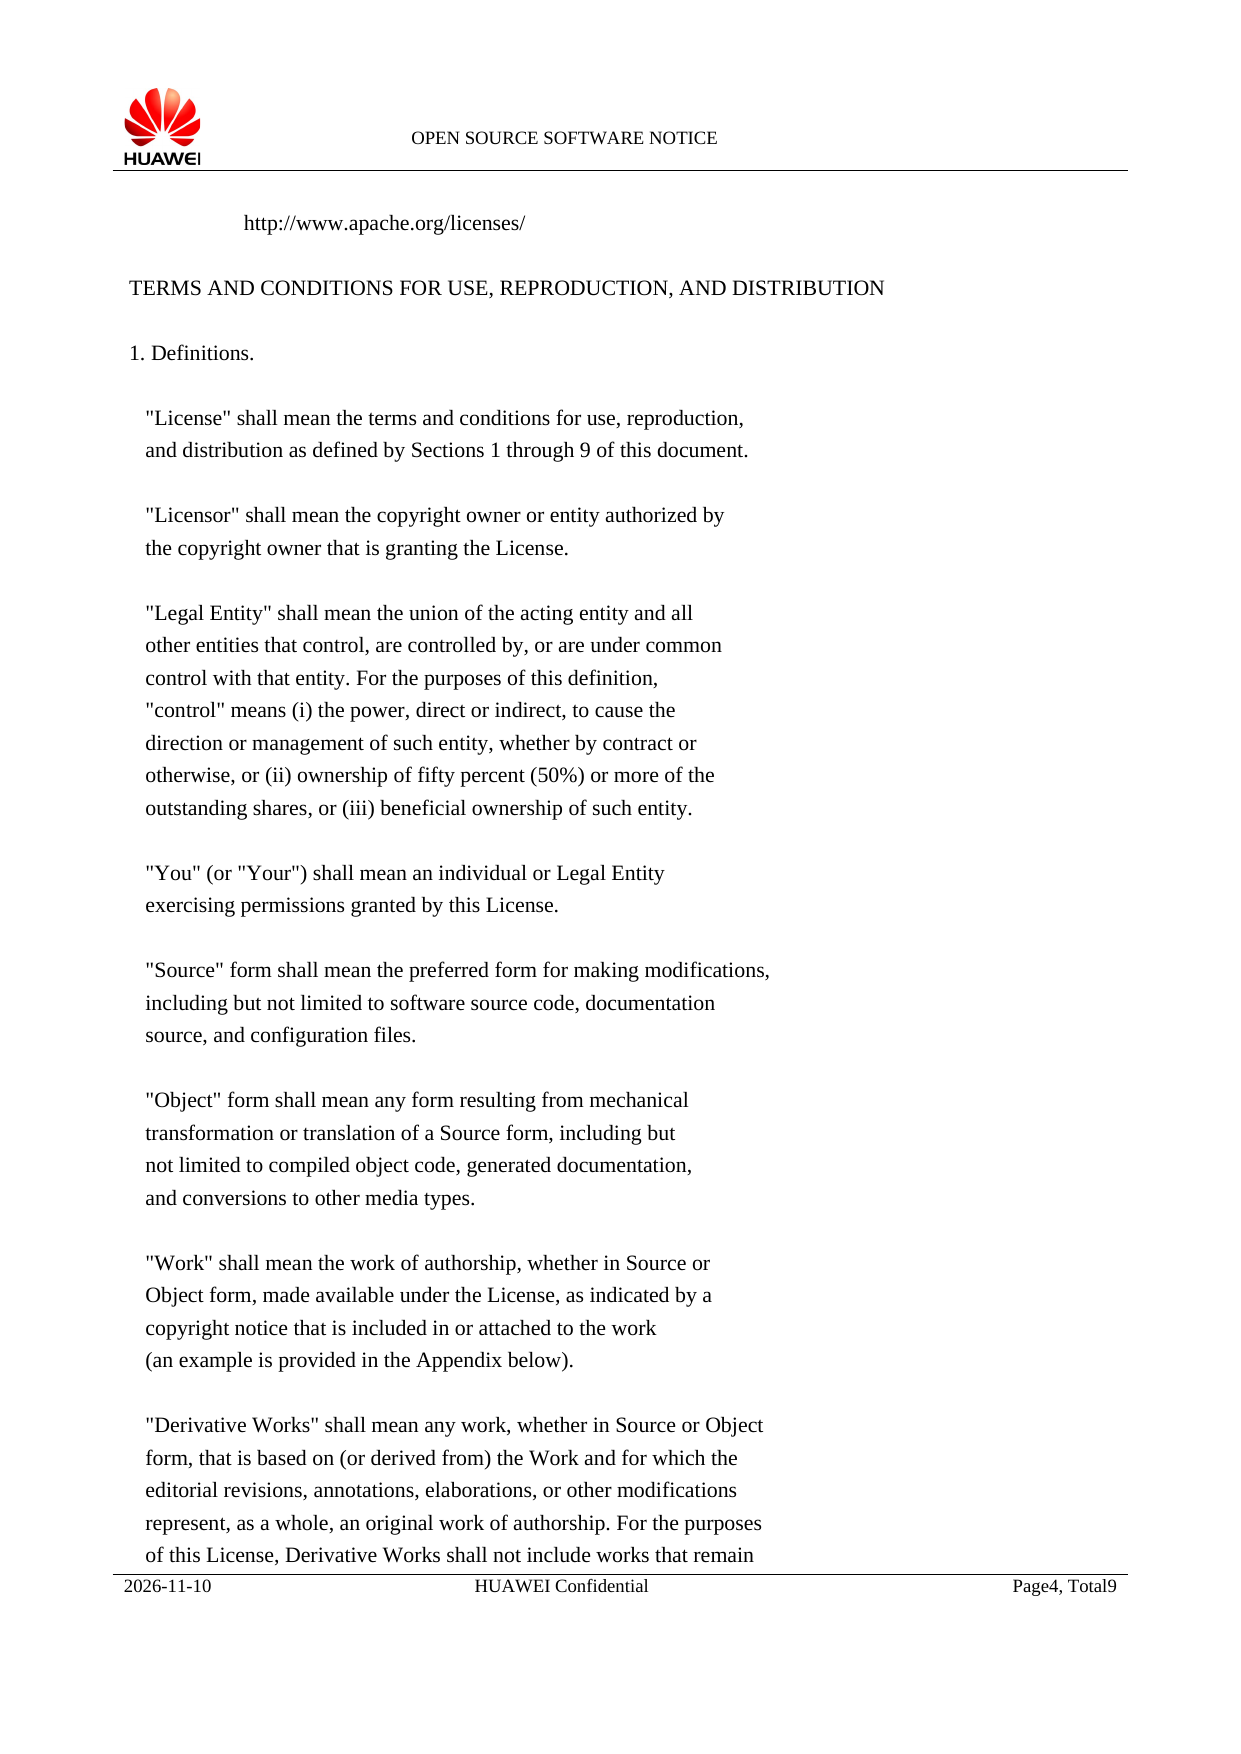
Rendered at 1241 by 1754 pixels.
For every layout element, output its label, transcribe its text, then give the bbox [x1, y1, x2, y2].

picture [124, 88, 201, 165]
